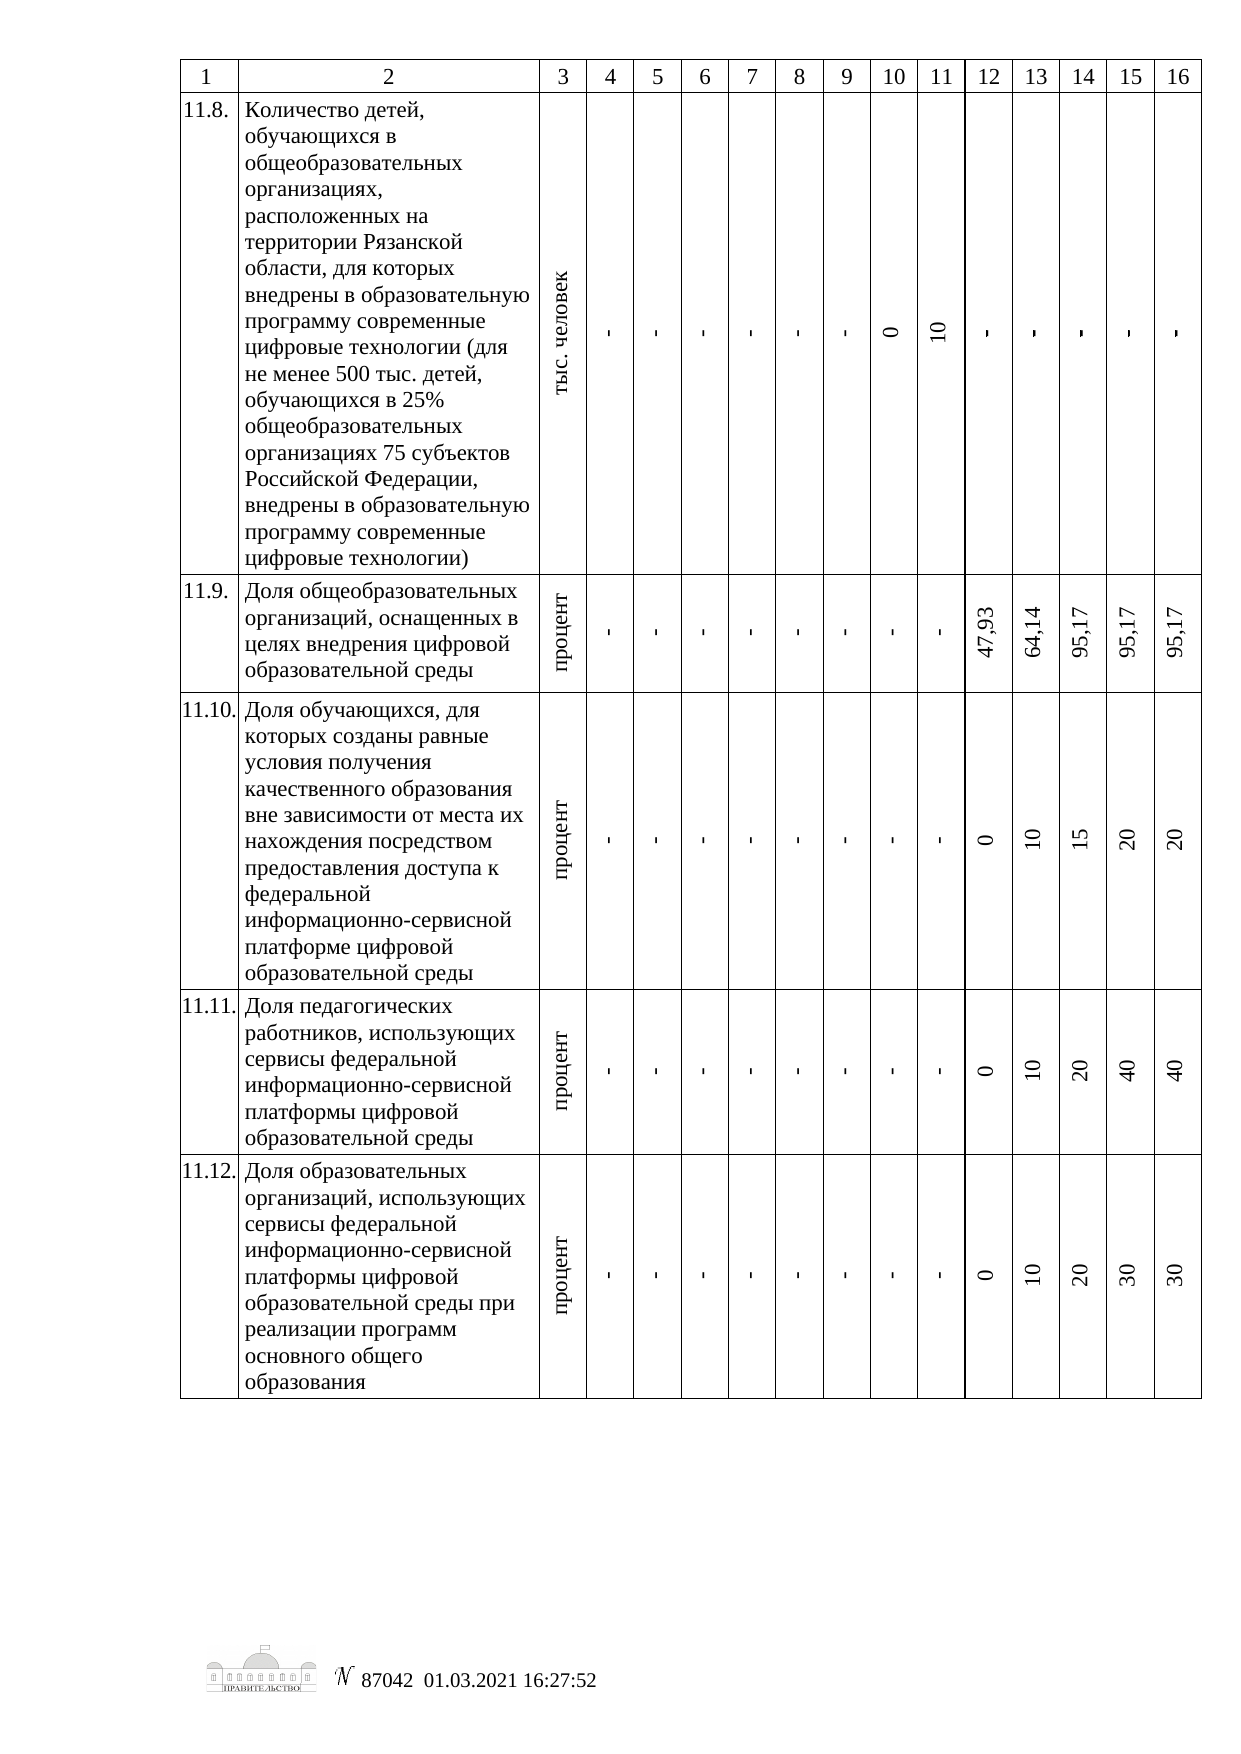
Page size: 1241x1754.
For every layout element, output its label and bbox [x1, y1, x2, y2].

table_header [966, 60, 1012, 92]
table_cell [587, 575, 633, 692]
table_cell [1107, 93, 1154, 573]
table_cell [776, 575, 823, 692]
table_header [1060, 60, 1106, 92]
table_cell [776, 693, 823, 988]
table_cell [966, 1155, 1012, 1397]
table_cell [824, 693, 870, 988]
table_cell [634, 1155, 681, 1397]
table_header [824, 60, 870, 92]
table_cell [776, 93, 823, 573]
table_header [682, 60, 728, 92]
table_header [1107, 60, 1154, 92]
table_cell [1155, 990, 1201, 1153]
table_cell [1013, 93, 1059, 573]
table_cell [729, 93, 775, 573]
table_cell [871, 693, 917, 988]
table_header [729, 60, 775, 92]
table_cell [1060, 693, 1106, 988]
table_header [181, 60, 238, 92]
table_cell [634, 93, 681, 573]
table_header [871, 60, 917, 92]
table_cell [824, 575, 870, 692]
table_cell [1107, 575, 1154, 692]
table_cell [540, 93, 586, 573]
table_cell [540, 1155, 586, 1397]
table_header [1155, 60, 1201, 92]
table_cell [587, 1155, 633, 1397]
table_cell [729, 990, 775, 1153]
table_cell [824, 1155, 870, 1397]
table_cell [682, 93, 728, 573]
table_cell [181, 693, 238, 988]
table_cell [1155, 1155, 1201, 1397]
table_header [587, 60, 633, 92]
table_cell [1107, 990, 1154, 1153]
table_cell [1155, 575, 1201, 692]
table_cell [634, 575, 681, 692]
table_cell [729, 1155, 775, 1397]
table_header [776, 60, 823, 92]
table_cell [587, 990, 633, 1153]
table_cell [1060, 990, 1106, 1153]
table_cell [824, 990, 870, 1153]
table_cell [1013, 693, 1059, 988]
picture [330, 1663, 359, 1687]
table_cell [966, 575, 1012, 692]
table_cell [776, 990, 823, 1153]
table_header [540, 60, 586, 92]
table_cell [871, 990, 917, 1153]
picture [206, 1645, 317, 1692]
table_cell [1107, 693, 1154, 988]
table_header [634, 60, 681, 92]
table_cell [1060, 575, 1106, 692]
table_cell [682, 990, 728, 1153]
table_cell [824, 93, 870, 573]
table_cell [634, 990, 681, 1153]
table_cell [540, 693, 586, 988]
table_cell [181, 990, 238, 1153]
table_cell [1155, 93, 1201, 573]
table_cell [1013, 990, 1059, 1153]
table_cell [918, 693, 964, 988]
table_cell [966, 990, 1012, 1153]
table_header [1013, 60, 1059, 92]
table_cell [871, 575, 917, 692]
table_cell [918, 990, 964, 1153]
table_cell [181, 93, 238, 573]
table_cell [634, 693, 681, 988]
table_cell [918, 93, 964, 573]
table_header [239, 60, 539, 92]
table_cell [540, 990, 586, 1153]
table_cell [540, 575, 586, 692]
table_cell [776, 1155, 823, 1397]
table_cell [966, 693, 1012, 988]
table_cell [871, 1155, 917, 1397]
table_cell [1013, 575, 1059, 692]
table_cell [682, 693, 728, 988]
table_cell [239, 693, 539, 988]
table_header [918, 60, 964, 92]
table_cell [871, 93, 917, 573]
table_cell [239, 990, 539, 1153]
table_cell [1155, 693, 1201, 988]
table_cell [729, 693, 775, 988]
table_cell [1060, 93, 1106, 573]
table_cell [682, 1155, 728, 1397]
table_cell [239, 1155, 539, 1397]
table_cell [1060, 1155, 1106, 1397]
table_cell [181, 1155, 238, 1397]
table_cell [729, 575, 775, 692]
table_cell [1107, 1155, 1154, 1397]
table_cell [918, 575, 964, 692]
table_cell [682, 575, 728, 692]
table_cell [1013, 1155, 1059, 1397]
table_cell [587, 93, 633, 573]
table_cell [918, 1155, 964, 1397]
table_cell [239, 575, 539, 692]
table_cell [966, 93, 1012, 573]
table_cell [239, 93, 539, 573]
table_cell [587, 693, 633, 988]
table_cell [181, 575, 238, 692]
